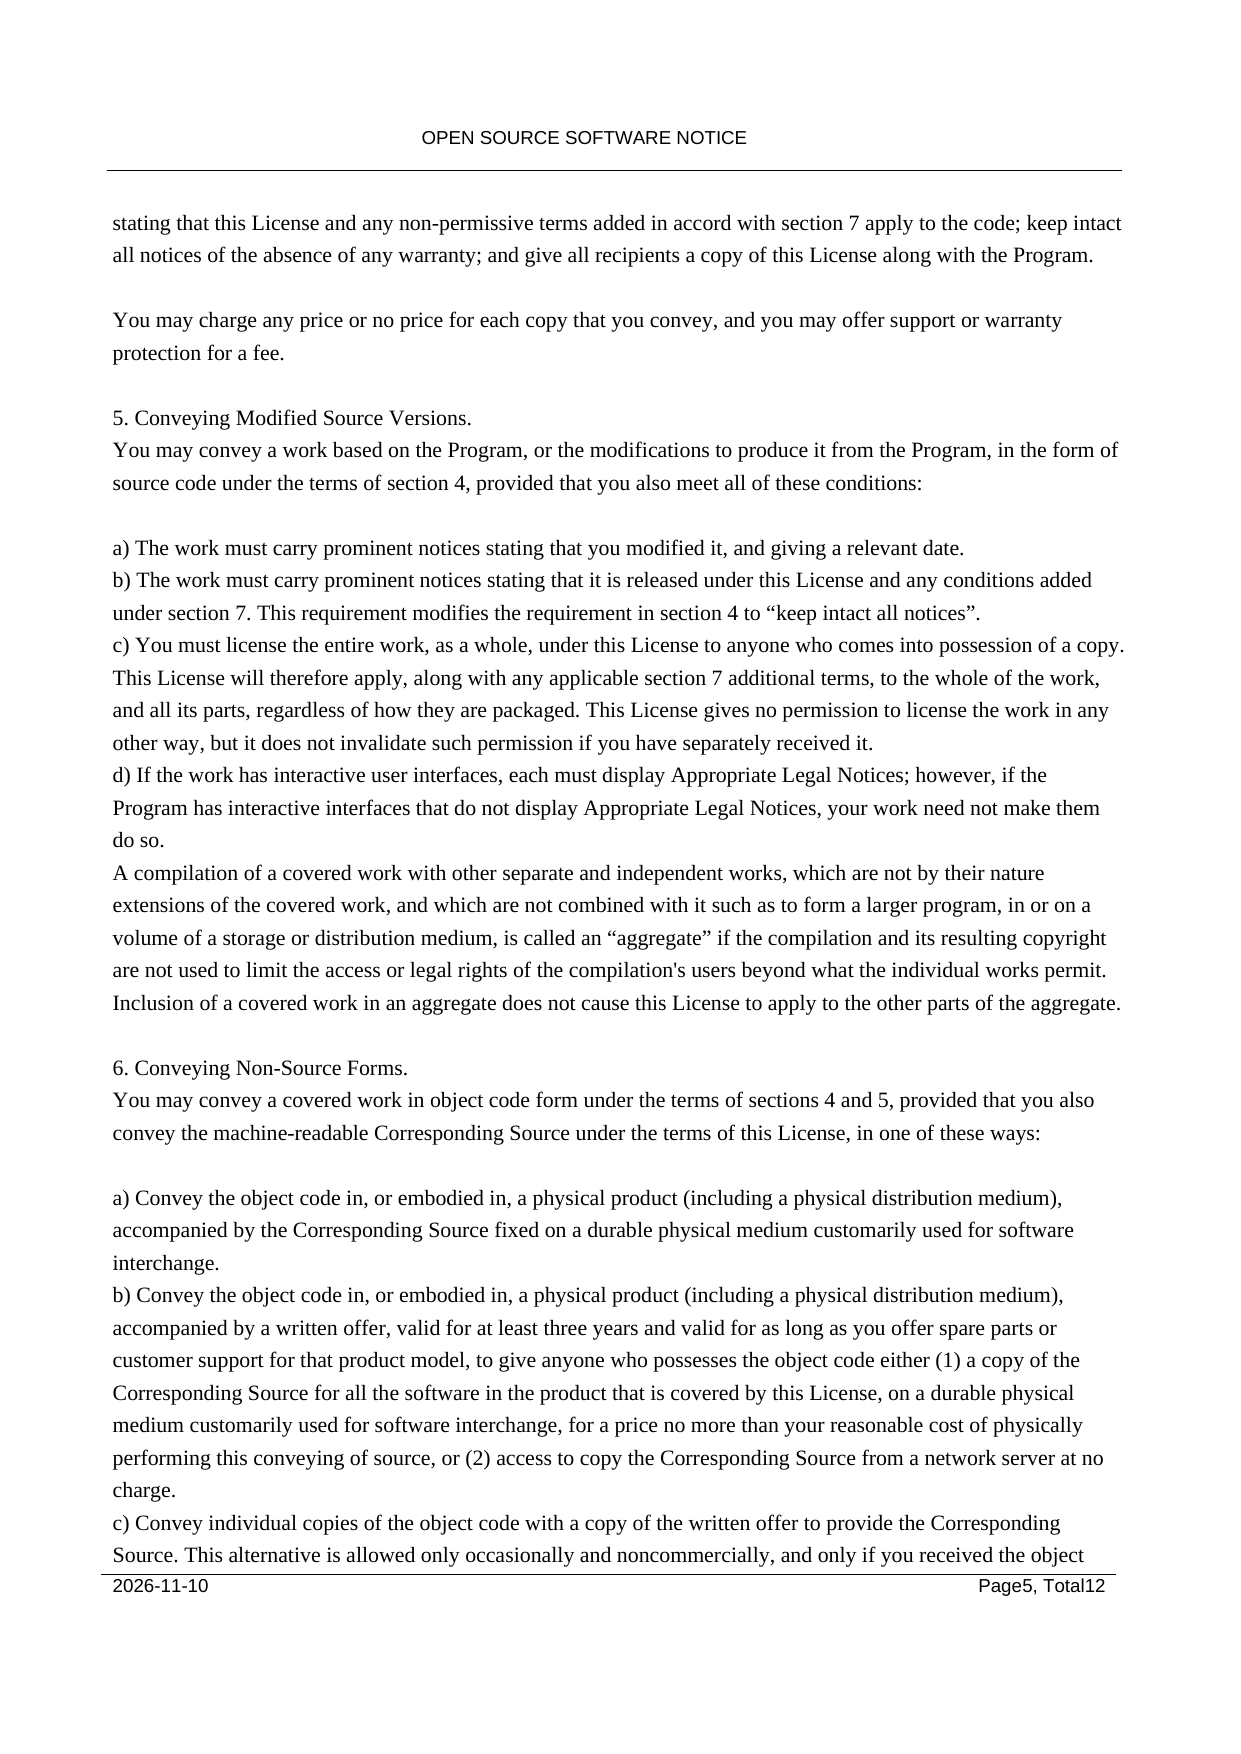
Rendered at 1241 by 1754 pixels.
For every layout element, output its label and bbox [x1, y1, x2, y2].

text [112, 206, 1128, 1571]
